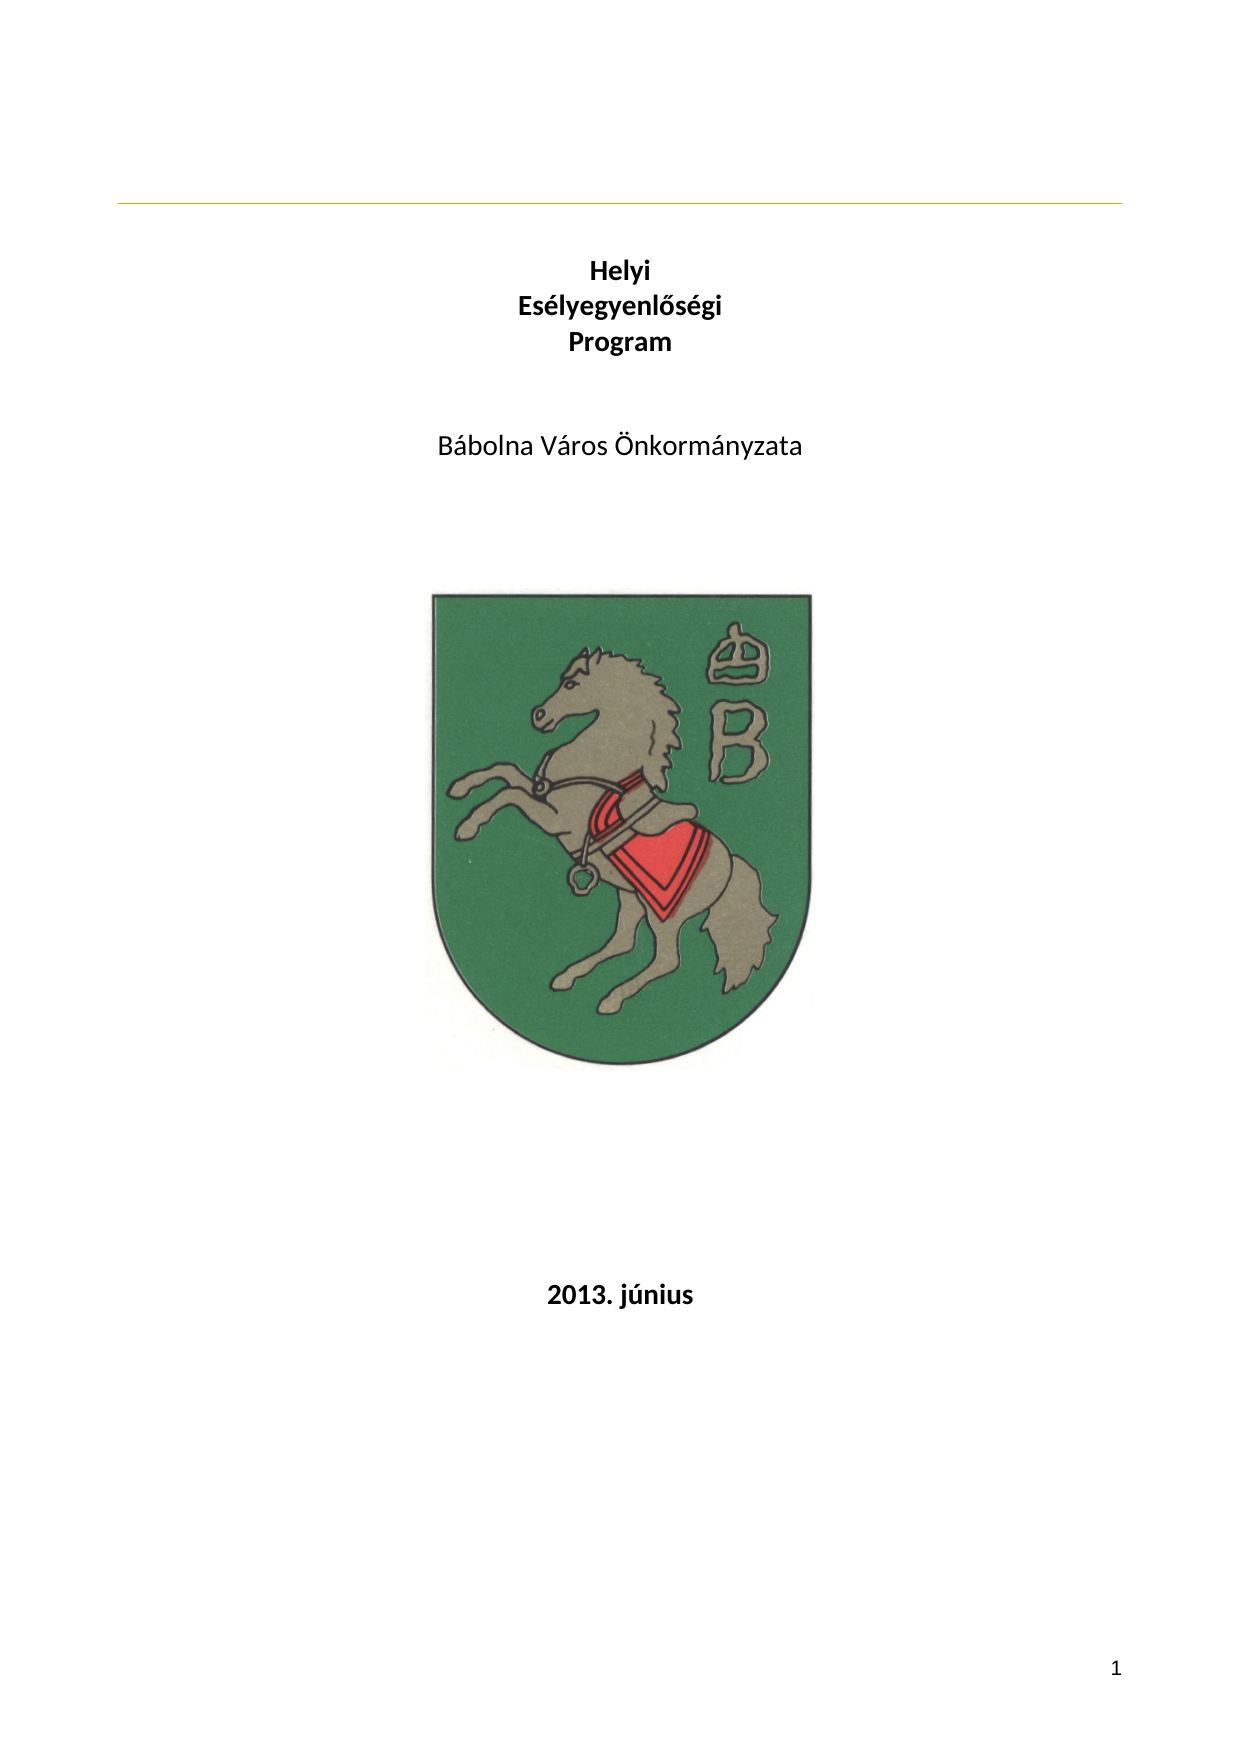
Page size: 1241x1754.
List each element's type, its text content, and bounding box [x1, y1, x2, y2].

table_cell Bábolna Város Önkormányzata [118, 407, 1122, 482]
table_header Helyi Esélyegyenlőségi Program [118, 204, 1122, 407]
picture [424, 588, 816, 1070]
table_cell 2013. június [118, 482, 1122, 1312]
